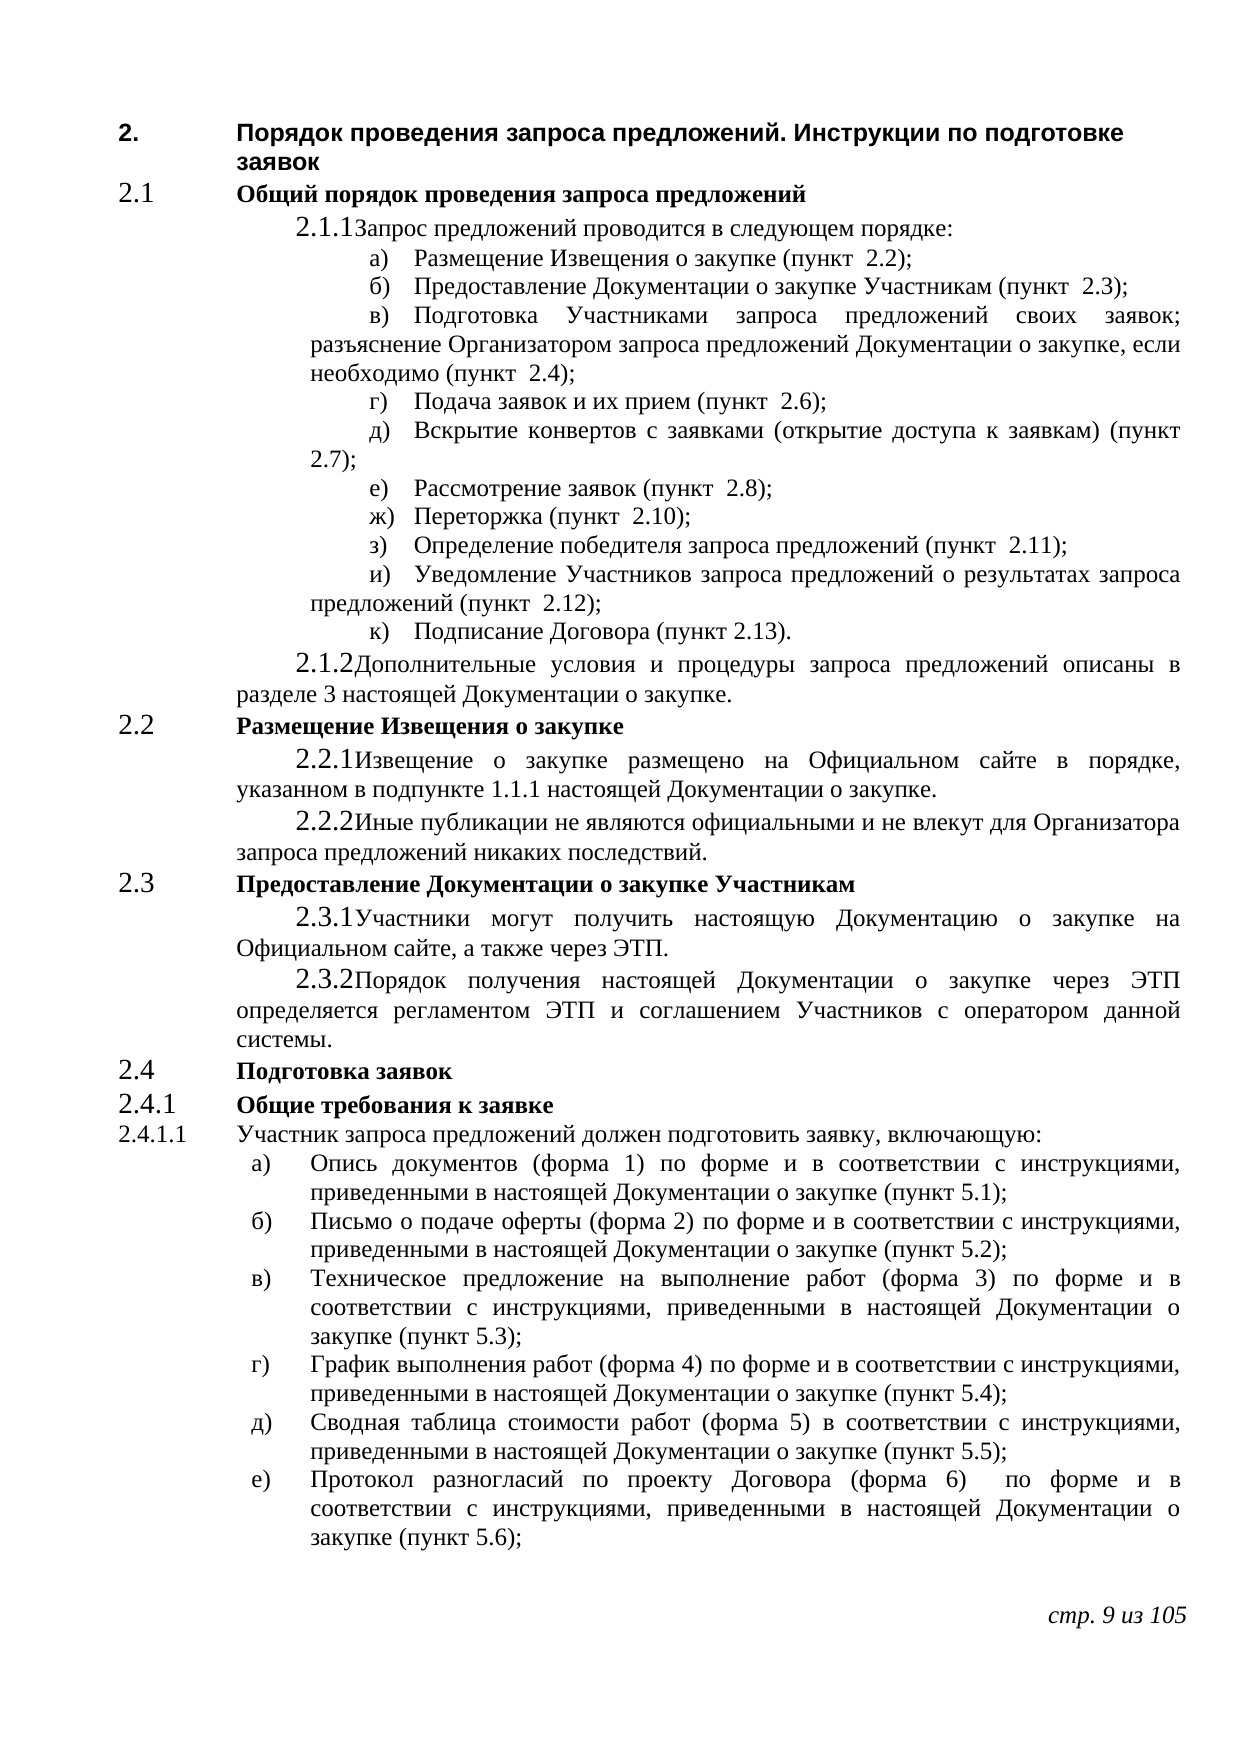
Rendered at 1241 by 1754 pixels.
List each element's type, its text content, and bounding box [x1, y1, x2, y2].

subtitle Порядок проведения запроса предложений. Инструкции по подготовке заявок [118, 118, 1181, 176]
subtitle Размещение Извещения о закупке [118, 707, 1181, 741]
text Подготовка Участниками запроса предложений своих заявок; разъяснение Организатором запроса предложений Документации о закупке, если необходимо (пункт 2.4); [310, 300, 1181, 386]
text Размещение Извещения о закупке (пункт 2.2); [310, 243, 1181, 271]
text Дополнительные условия и процедуры запроса предложений описаны в разделе 3 настоящей Документации о закупке. [236, 645, 1181, 707]
text Опись документов (форма 1) по форме и в соответствии с инструкциями, приведенными в настоящей Документации о закупке (пункт 5.1); [251, 1148, 1181, 1206]
text Порядок получения настоящей Документации о закупке через ЭТП определяется регламентом ЭТП и соглашением Участников с оператором данной системы. [236, 961, 1181, 1052]
text Общие требования к заявке [118, 1086, 1181, 1119]
text Сводная таблица стоимости работ (форма 5) в соответствии с инструкциями, приведенными в настоящей Документации о закупке (пункт 5.5); [251, 1407, 1181, 1464]
text Уведомление Участников запроса предложений о результатах запроса предложений (пункт 2.12); [310, 559, 1181, 616]
text График выполнения работ (форма 4) по форме и в соответствии с инструкциями, приведенными в настоящей Документации о закупке (пункт 5.4); [251, 1349, 1181, 1407]
text Рассмотрение заявок (пункт 2.8); [310, 473, 1181, 501]
subtitle Предоставление Документации о закупке Участникам [118, 866, 1181, 899]
text Подача заявок и их прием (пункт 2.6); [310, 386, 1181, 415]
text Запрос предложений проводится в следующем порядке: [236, 209, 1181, 243]
text Предоставление Документации о закупке Участникам (пункт 2.3); [310, 271, 1181, 300]
subtitle Подготовка заявок [118, 1052, 1181, 1086]
text Вскрытие конвертов с заявками (открытие доступа к заявкам) (пункт 2.7); [310, 415, 1181, 473]
text Участники могут получить настоящую Документацию о закупке на Официальном сайте, а также через ЭТП. [236, 899, 1181, 961]
text Протокол разногласий по проекту Договора (форма 6) по форме и в соответствии с инструкциями, приведенными в настоящей Документации о закупке (пункт 5.6); [251, 1464, 1181, 1551]
text Иные публикации не являются официальными и не влекут для Организатора запроса предложений никаких последствий. [236, 803, 1181, 866]
text Письмо о подаче оферты (форма 2) по форме и в соответствии с инструкциями, приведенными в настоящей Документации о закупке (пункт 5.2); [251, 1206, 1181, 1263]
text Участник запроса предложений должен подготовить заявку, включающую: [118, 1119, 1181, 1148]
text Техническое предложение на выполнение работ (форма 3) по форме и в соответствии с инструкциями, приведенными в настоящей Документации о закупке (пункт 5.3); [251, 1263, 1181, 1349]
text Определение победителя запроса предложений (пункт 2.11); [310, 530, 1181, 559]
text Переторжка (пункт 2.10); [310, 501, 1181, 530]
subtitle Общий порядок проведения запроса предложений [118, 176, 1181, 209]
text Извещение о закупке размещено на Официальном сайте в порядке, указанном в подпункте 1.1.1 настоящей Документации о закупке. [236, 741, 1181, 803]
text Подписание Договора (пункт 2.13). [310, 616, 1181, 645]
